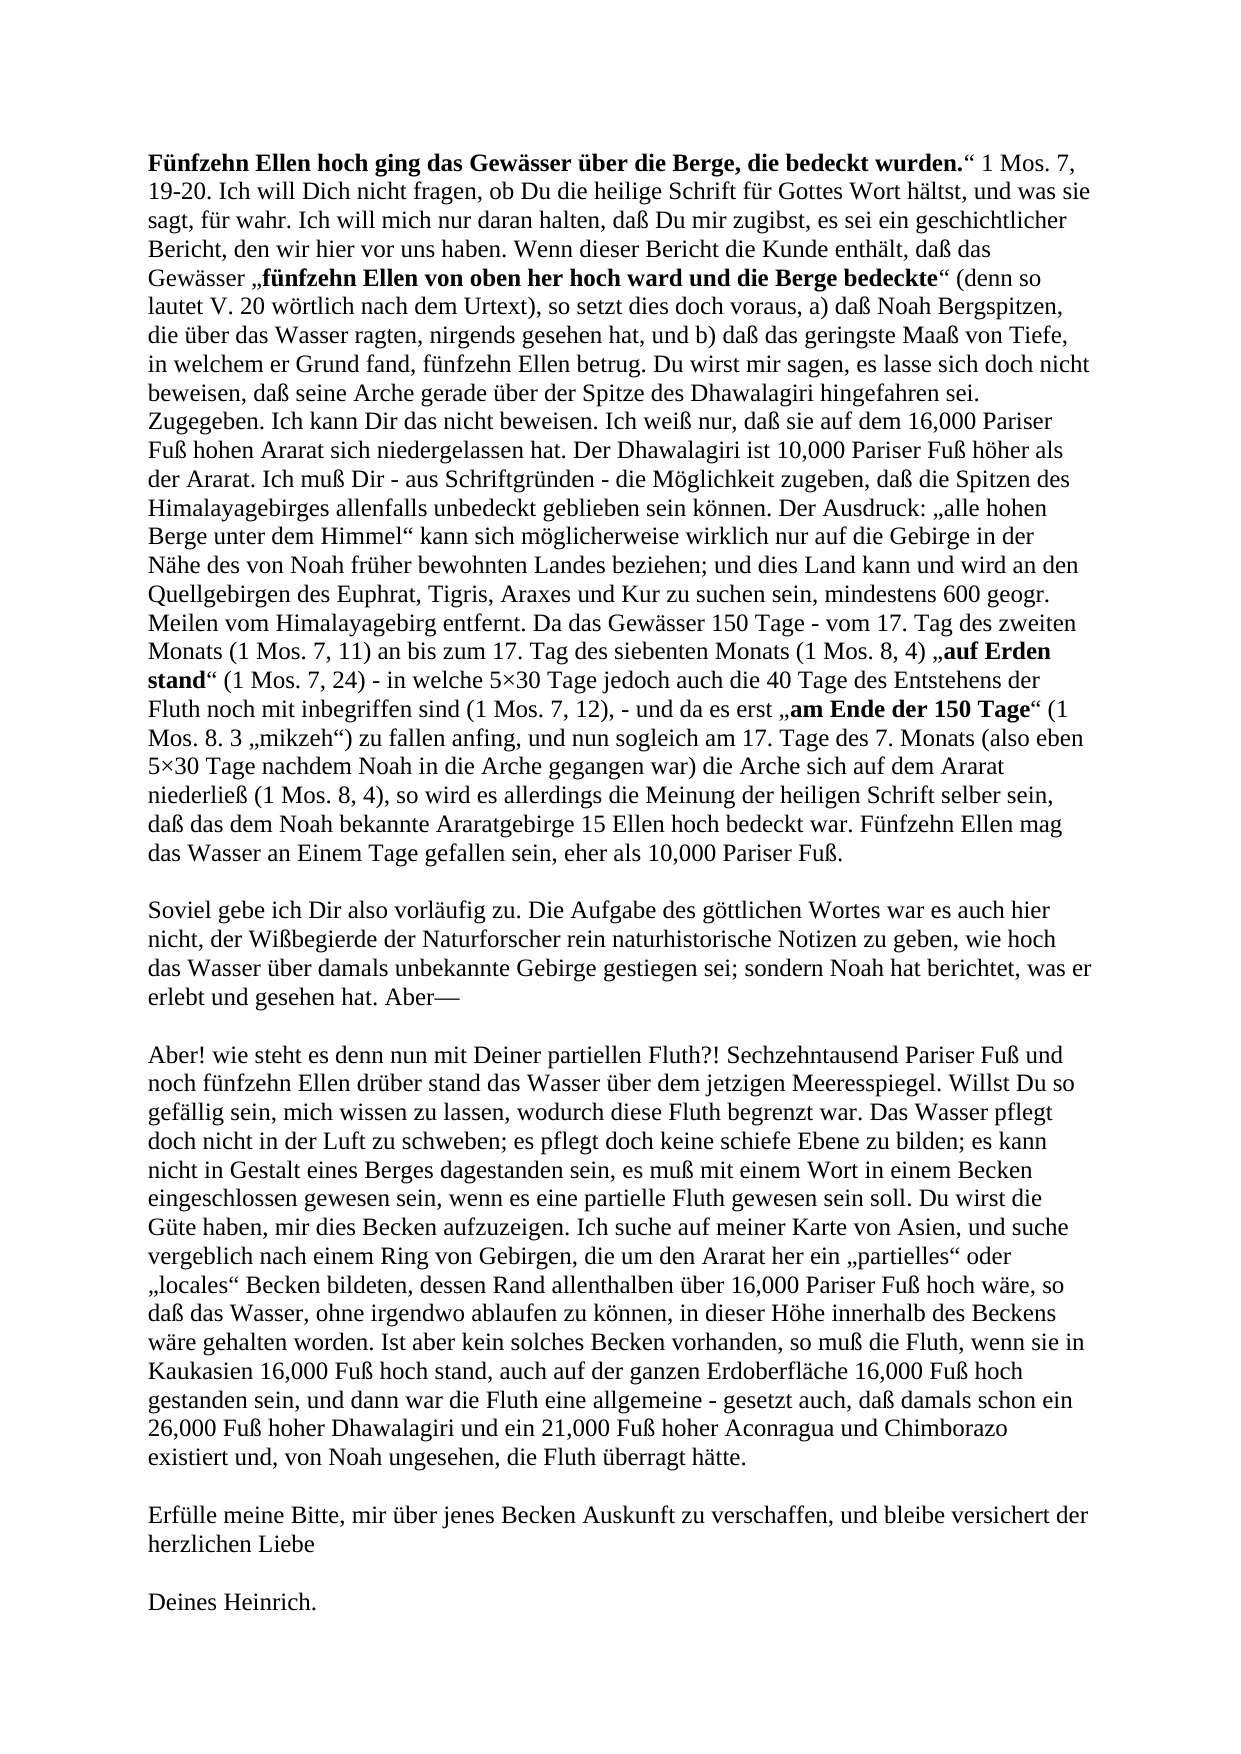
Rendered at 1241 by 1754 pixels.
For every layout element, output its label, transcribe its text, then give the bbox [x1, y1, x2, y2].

text Aber! wie steht es denn nun mit Deiner partiellen Fluth?! Sechzehntausend Pariser Fuß und noch fünfzehn Ellen drüber stand das Wasser über dem jetzigen Meeresspiegel. Willst Du so gefällig sein, mich wissen zu lassen, wodurch diese Fluth begrenzt war. Das Wasser pflegt doch nicht in der Luft zu schweben; es pflegt doch keine schiefe Ebene zu bilden; es kann nicht in Gestalt eines Berges dagestanden sein, es muß mit einem Wort in einem Becken eingeschlossen gewesen sein, wenn es eine partielle Fluth gewesen sein soll. Du wirst die Güte haben, mir dies Becken aufzuzeigen. Ich suche auf meiner Karte von Asien, und suche vergeblich nach einem Ring von Gebirgen, die um den Ararat her ein „partielles“ oder „locales“ Becken bildeten, dessen Rand allenthalben über 16,000 Pariser Fuß hoch wäre, so daß das Wasser, ohne irgendwo ablaufen zu können, in dieser Höhe innerhalb des Beckens wäre gehalten worden. Ist aber kein solches Becken vorhanden, so muß die Fluth, wenn sie in Kaukasien 16,000 Fuß hoch stand, auch auf der ganzen Erdoberfläche 16,000 Fuß hoch gestanden sein, und dann war die Fluth eine allgemeine - gesetzt auch, daß damals schon ein 26,000 Fuß hoher Dhawalagiri und ein 21,000 Fuß hoher Aconragua und Chimborazo existiert und, von Noah ungesehen, die Fluth überragt hätte. [148, 1040, 1093, 1471]
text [148, 148, 1093, 866]
text Soviel gebe ich Dir also vorläufig zu. Die Aufgabe des göttlichen Wortes war es auch hier nicht, der Wißbegierde der Naturforscher rein naturhistorische Notizen zu geben, wie hoch das Wasser über damals unbekannte Gebirge gestiegen sei; sondern Noah hat berichtet, was er erlebt und gesehen hat. Aber— [148, 896, 1093, 1011]
text Deines Heinrich. [148, 1587, 1093, 1616]
text Erfülle meine Bitte, mir über jenes Becken Auskunft zu verschaffen, und bleibe versichert der herzlichen Liebe [148, 1500, 1093, 1558]
